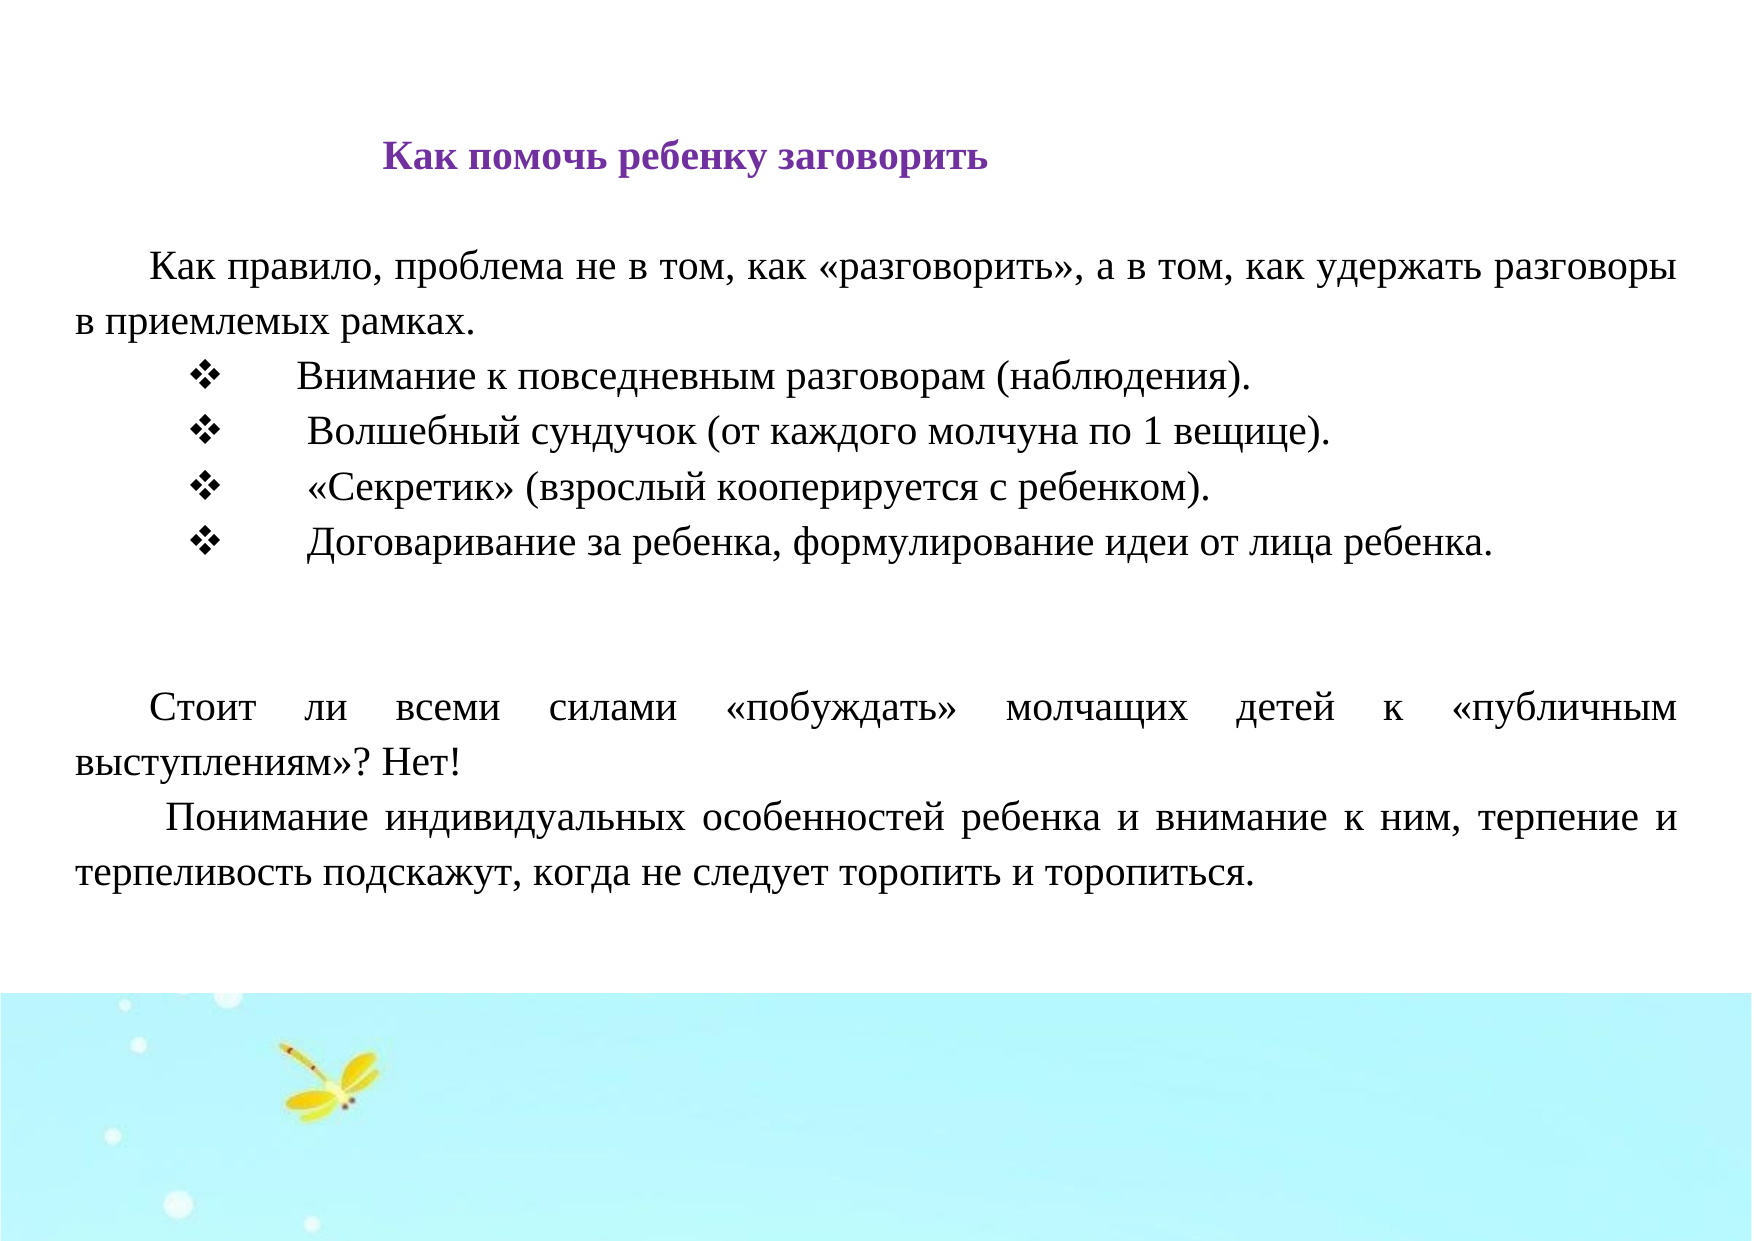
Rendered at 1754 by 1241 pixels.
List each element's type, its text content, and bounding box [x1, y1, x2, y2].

text Понимание индивидуальных особенностей ребенка и внимание к ним, терпение и терпеливость подскажут, когда не следует торопить и торопиться. [75, 792, 1679, 895]
text Как правило, проблема не в том, как «разговорить», а в том, как удержать разговоры в приемлемых рамках. [75, 240, 1679, 343]
list Договаривание за ребенка, формулирование идеи от лица ребенка. [186, 516, 1679, 564]
list Внимание к повседневным разговорам (наблюдения). [186, 351, 1679, 398]
list «Секретик» (взрослый кооперируется с ребенком). [186, 461, 1679, 509]
text Стоит ли всеми силами «побуждать» молчащих детей к «публичным выступлениям»? Нет! [75, 682, 1679, 784]
list Волшебный сундучок (от каждого молчуна по 1 вещице). [186, 406, 1679, 454]
list Как помочь ребенку заговорить [382, 130, 1679, 178]
picture [0, 993, 1752, 1241]
